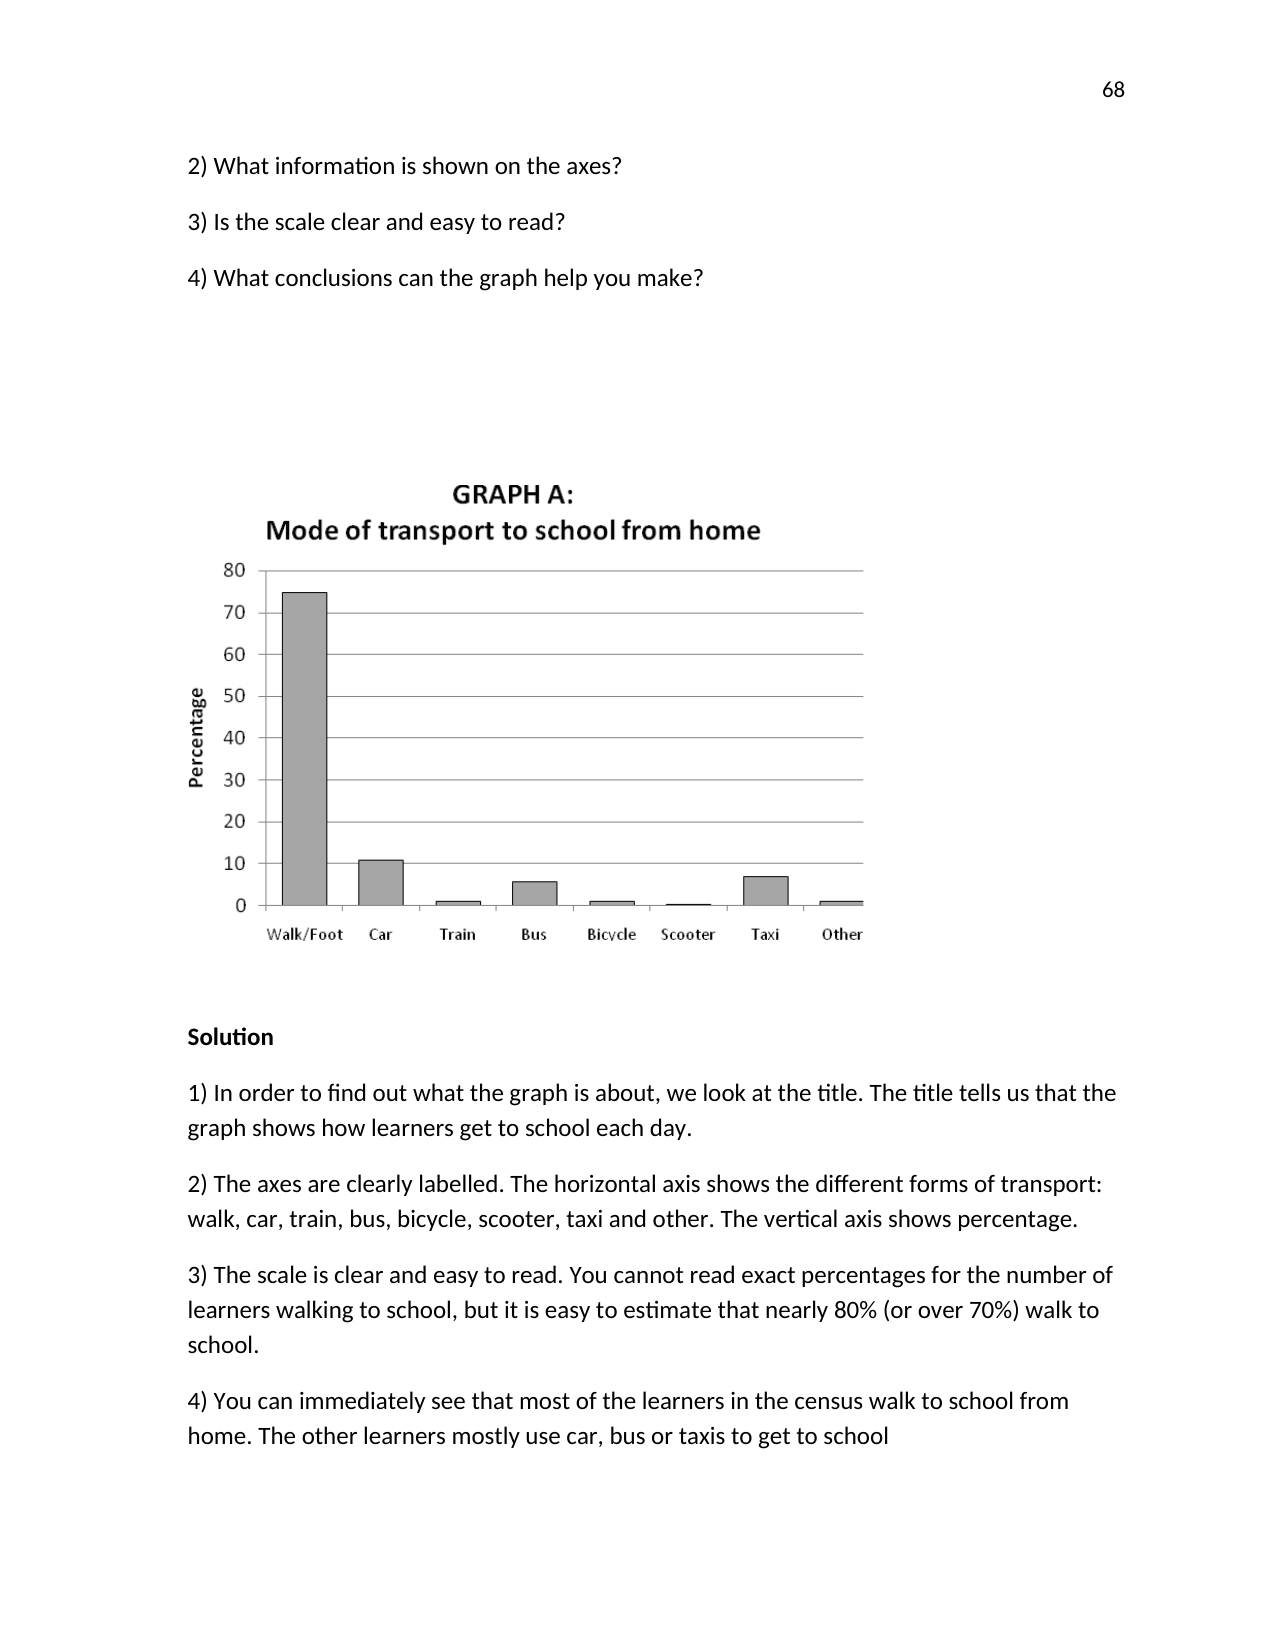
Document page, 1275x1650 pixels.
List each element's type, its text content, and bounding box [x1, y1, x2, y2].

text 1) In order to find out what the graph is about, we look at the title. The title tells us that the graph shows how learners get to school each day. [187, 1077, 1125, 1143]
text 4) What conclusions can the graph help you make? [187, 262, 1125, 292]
text 2) What information is shown on the axes? [187, 150, 1125, 181]
text 3) Is the scale clear and easy to read? [187, 206, 1125, 236]
text 4) You can immediately see that most of the learners in the census walk to school from home. The other learners mostly use car, bus or taxis to get to school [187, 1385, 1125, 1450]
text 3) The scale is clear and easy to read. You cannot read exact percentages for the number of learners walking to school, but it is easy to estimate that nearly 80% (or over 70%) walk to school. [187, 1259, 1125, 1359]
text 2) The axes are clearly labelled. The horizontal axis shows the different forms of transport: walk, car, train, bus, bicycle, scooter, taxi and other. The vertical axis shows percentage. [187, 1168, 1125, 1234]
text Solution [187, 1021, 1125, 1052]
